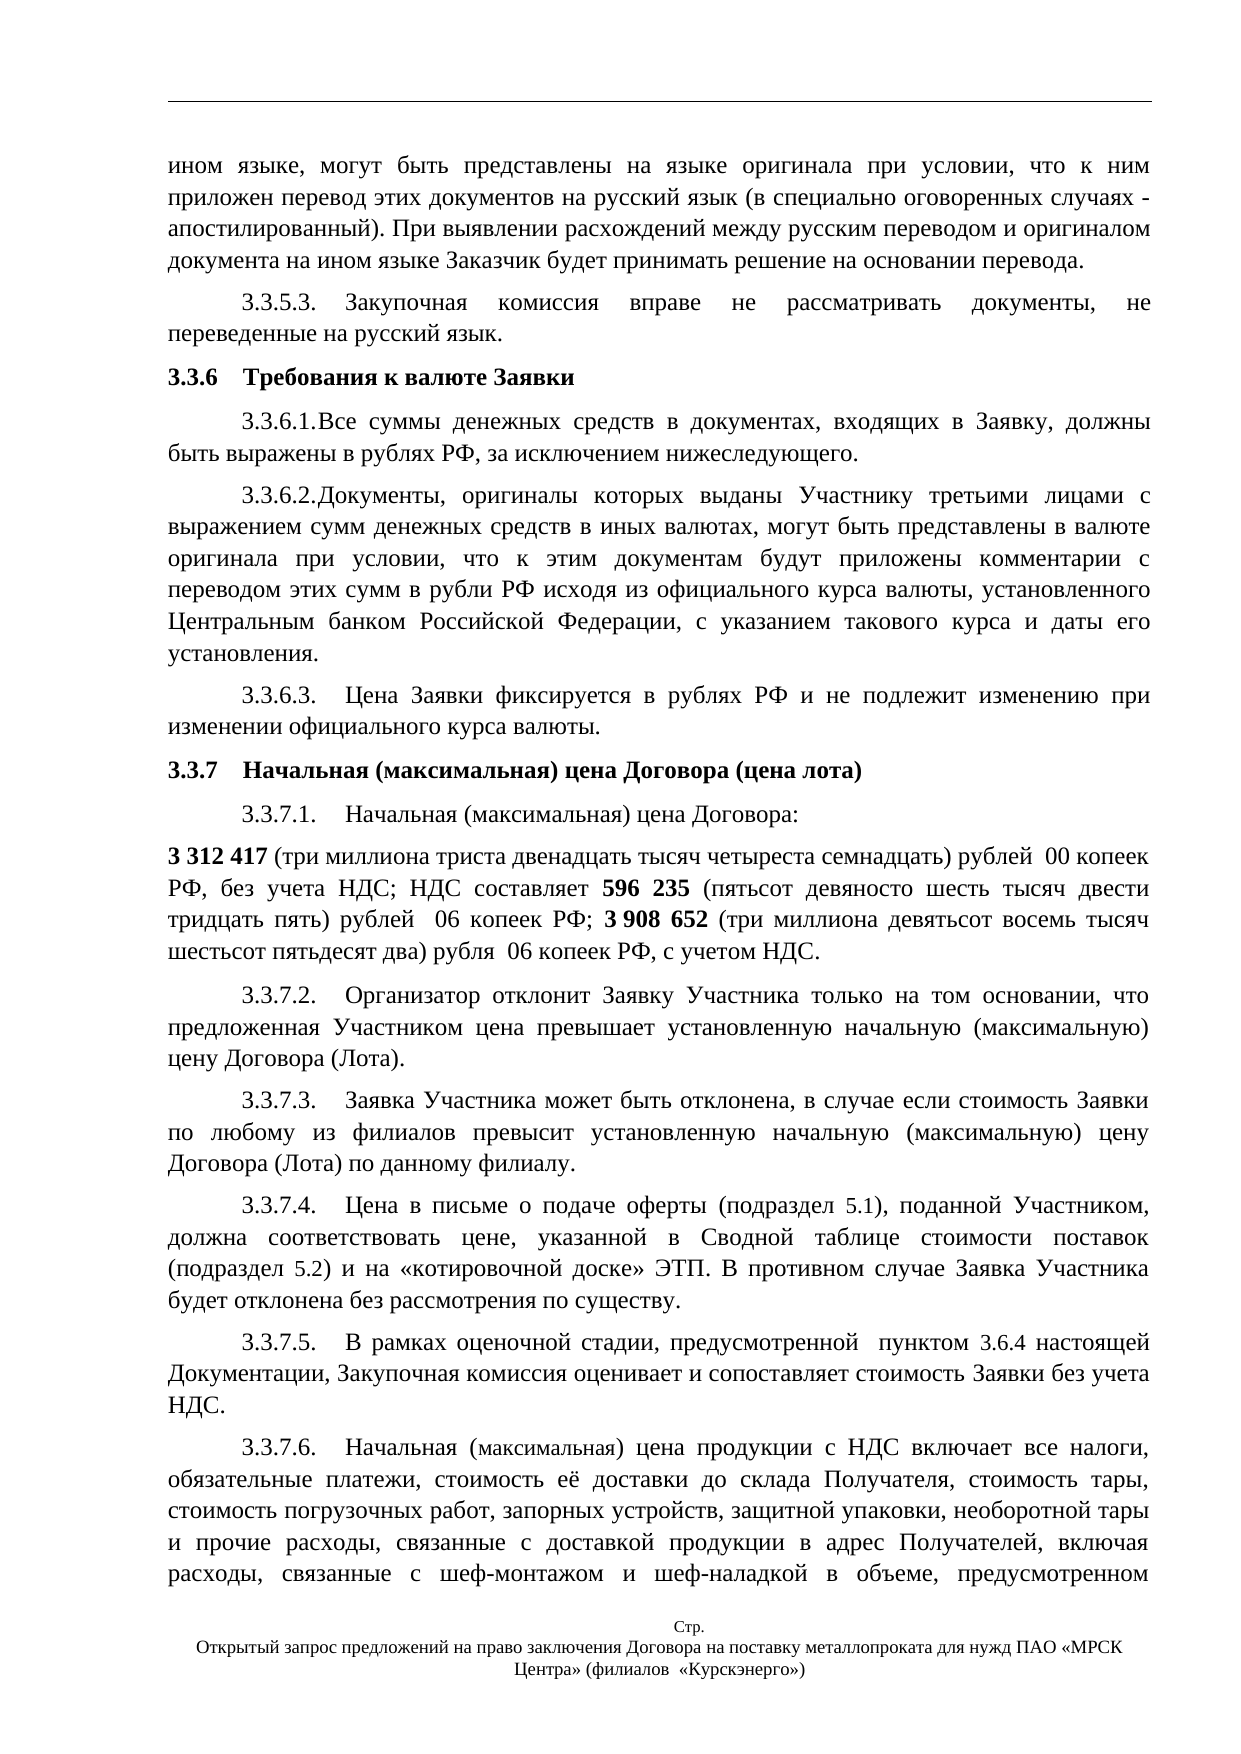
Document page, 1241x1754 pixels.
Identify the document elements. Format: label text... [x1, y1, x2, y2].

list Цена в письме о подаче оферты (подраздел 5.1), поданной Участником, должна соответствовать цене, указанной в Сводной таблице стоимости поставок (подраздел 5.2) и на «котировочной доске» ЭТП. В противном случае Заявка Участника будет отклонена без рассмотрения по существу. [168, 1190, 1150, 1314]
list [168, 150, 1152, 273]
list Все суммы денежных средств в документах, входящих в Заявку, должны быть выражены в рублях РФ, за исключением нижеследующего. [168, 406, 1152, 467]
subtitle Начальная (максимальная) цена Договора (цена лота) [168, 755, 1152, 784]
list В рамках оценочной стадии, предусмотренной пунктом 3.6.4 настоящей Документации, Закупочная комиссия оценивает и сопоставляет стоимость Заявки без учета НДС. [168, 1327, 1150, 1419]
list Начальная (максимальная) цена Договора: [168, 799, 1150, 828]
list Заявка Участника может быть отклонена, в случае если стоимость Заявки по любому из филиалов превысит установленную начальную (максимальную) цену Договора (Лота) по данному филиалу. [168, 1085, 1150, 1177]
list Цена Заявки фиксируется в рублях РФ и не подлежит изменению при изменении официального курса валюты. [168, 680, 1152, 740]
list Закупочная комиссия вправе не рассматривать документы, не переведенные на русский язык. [168, 287, 1152, 347]
subtitle Требования к валюте Заявки [168, 362, 1152, 391]
list Организатор отклонит Заявку Участника только на том основании, что предложенная Участником цена превышает установленную начальную (максимальную) цену Договора (Лота). [168, 980, 1150, 1072]
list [168, 1432, 1150, 1587]
text 3 312 417 (три миллиона триста двенадцать тысяч четыреста семнадцать) рублей 00 копеек РФ, без учета НДС; НДС составляет 596 235 (пятьсот девяносто шесть тысяч двести тридцать пять) рублей 06 копеек РФ; 3 908 652 (три миллиона девятьсот восемь тысяч шестьсот пятьдесят два) рубля 06 копеек РФ, с учетом НДС. [168, 841, 1150, 965]
list Документы, оригиналы которых выданы Участнику третьими лицами с выражением сумм денежных средств в иных валютах, могут быть представлены в валюте оригинала при условии, что к этим документам будут приложены комментарии с переводом этих сумм в рубли РФ исходя из официального курса валюты, установленного Центральным банком Российской Федерации, с указанием такового курса и даты его установления. [168, 480, 1152, 666]
